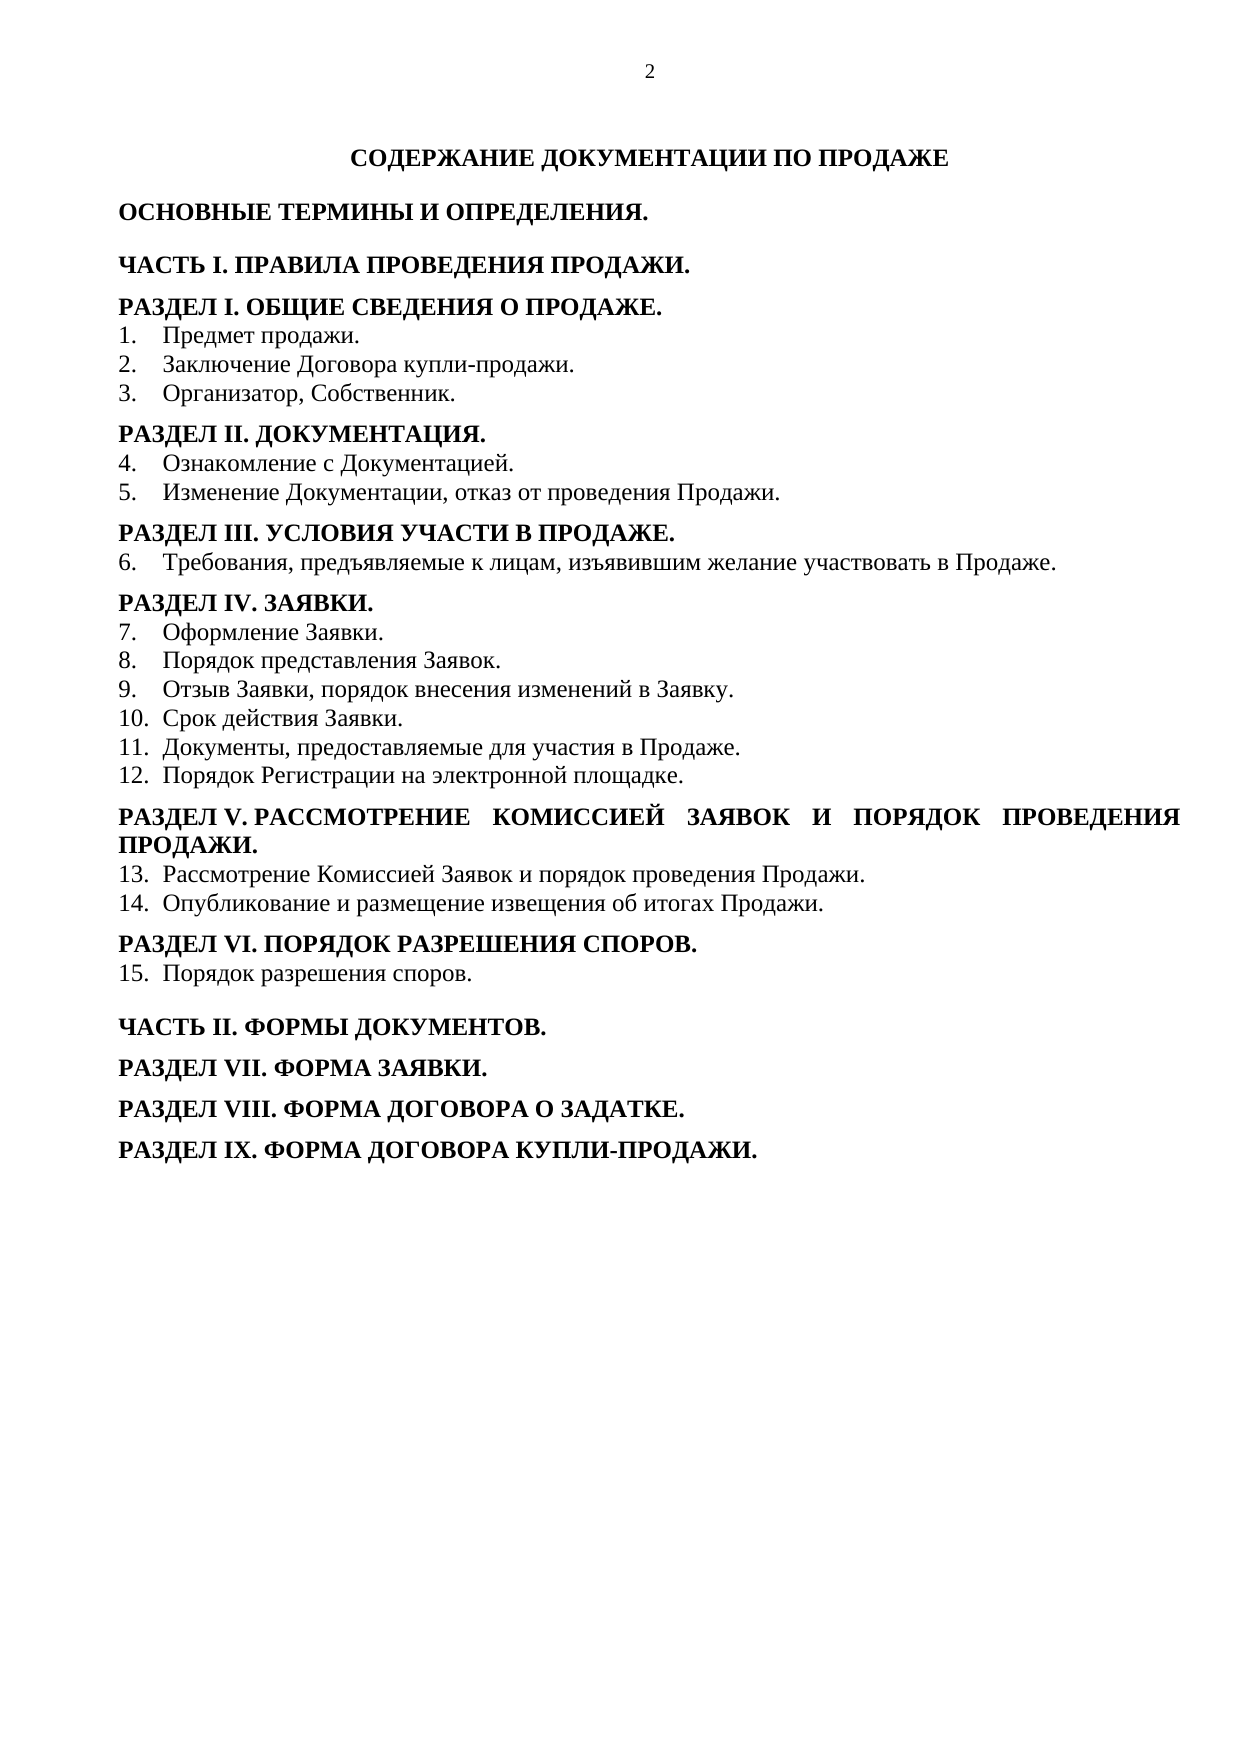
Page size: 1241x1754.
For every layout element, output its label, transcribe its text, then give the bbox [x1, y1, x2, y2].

list Отзыв Заявки, порядок внесения изменений в Заявку. [118, 674, 1181, 703]
text РАЗДЕЛ III. УСЛОВИЯ УЧАСТИ В ПРОДАЖЕ. [118, 518, 1181, 547]
list Опубликование и размещение извещения об итогах Продажи. [118, 888, 1181, 917]
text РАЗДЕЛ I. ОБЩИЕ СВЕДЕНИЯ О ПРОДАЖЕ. [118, 292, 1181, 321]
text СОДЕРЖАНИЕ ДОКУМЕНТАЦИИ ПО ПРОДАЖЕ [118, 143, 1181, 172]
list Рассмотрение Комиссией Заявок и порядок проведения Продажи. [118, 859, 1181, 888]
list Изменение Документации, отказ от проведения Продажи. [118, 477, 1181, 506]
list Организатор, Собственник. [118, 378, 1181, 407]
list Требования, предъявляемые к лицам, изъявившим желание участвовать в Продаже. [118, 547, 1181, 576]
text РАЗДЕЛ VI. ПОРЯДОК РАЗРЕШЕНИЯ СПОРОВ. [118, 929, 1181, 958]
list Ознакомление с Документацией. [118, 448, 1181, 477]
text РАЗДЕЛ IV. ЗАЯВКИ. [118, 588, 1181, 617]
list Порядок разрешения споров. [118, 958, 1181, 987]
text РАЗДЕЛ II. ДОКУМЕНТАЦИЯ. [118, 419, 1181, 448]
list Документы, предоставляемые для участия в Продаже. [118, 732, 1181, 761]
list Оформление Заявки. [118, 617, 1181, 646]
text РАЗДЕЛ VIII. ФОРМА ДОГОВОРА О ЗАДАТКЕ. [118, 1094, 1181, 1123]
text РАЗДЕЛ IX. ФОРМА ДОГОВОРА КУПЛИ-ПРОДАЖИ. [118, 1136, 1181, 1164]
list Срок действия Заявки. [118, 703, 1181, 732]
text РАЗДЕЛ V. РАССМОТРЕНИЕ КОМИССИЕЙ ЗАЯВОК И ПОРЯДОК ПРОВЕДЕНИЯ ПРОДАЖИ. [118, 802, 1181, 859]
text РАЗДЕЛ VII. ФОРМА ЗАЯВКИ. [118, 1053, 1181, 1082]
text ЧАСТЬ I. ПРАВИЛА ПРОВЕДЕНИЯ ПРОДАЖИ. [118, 251, 1181, 279]
list Заключение Договора купли-продажи. [118, 349, 1181, 378]
text ОСНОВНЫЕ ТЕРМИНЫ И ОПРЕДЕЛЕНИЯ. [118, 197, 1181, 226]
list Порядок Регистрации на электронной площадке. [118, 761, 1181, 789]
list Предмет продажи. [118, 321, 1181, 349]
list Порядок представления Заявок. [118, 646, 1181, 674]
text ЧАСТЬ II. ФОРМЫ ДОКУМЕНТОВ. [118, 1012, 1181, 1041]
